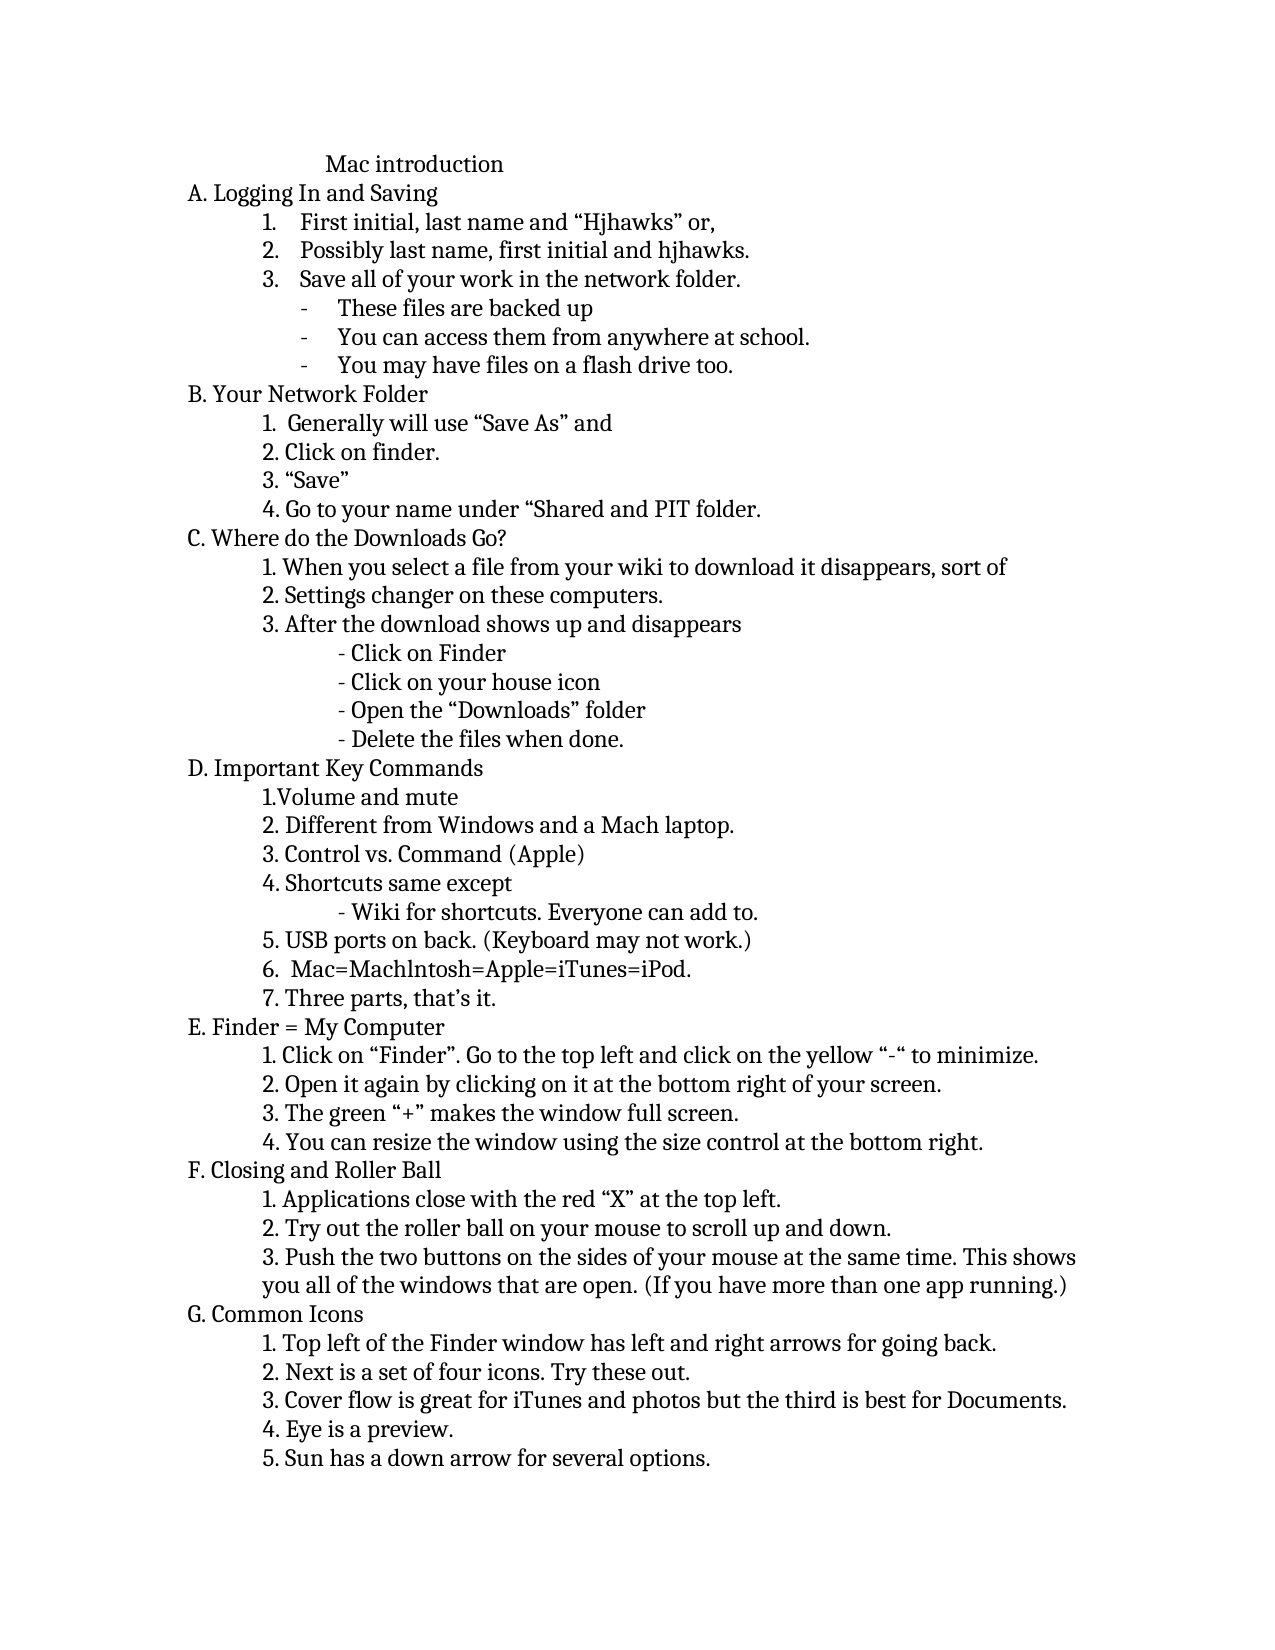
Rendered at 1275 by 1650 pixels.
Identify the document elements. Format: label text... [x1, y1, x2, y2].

text D. Important Key Commands [187, 754, 1087, 782]
text A. Logging In and Saving [187, 179, 1087, 207]
text 3. Control vs. Command (Apple) [187, 840, 1087, 869]
text - Click on your house icon [187, 667, 1087, 696]
text 3. Push the two buttons on the sides of your mouse at the same time. This shows you all of the windows that are open. (If you have more than one app running.) [262, 1242, 1087, 1300]
text 4. Shortcuts same except [187, 869, 1087, 897]
list Save all of your work in the network folder. [262, 265, 1087, 294]
text - Delete the files when done. [187, 725, 1087, 754]
text 1. Generally will use “Save As” and [187, 409, 1087, 437]
text 1. Applications close with the red “X” at the top left. [187, 1185, 1087, 1214]
text - Open the “Downloads” folder [187, 696, 1087, 725]
text 3. The green “+” makes the window full screen. [187, 1099, 1087, 1127]
text 3. “Save” [187, 466, 1087, 495]
text - Wiki for shortcuts. Everyone can add to. [187, 897, 1087, 926]
list You may have files on a flash drive too. [300, 351, 1087, 380]
text 5. Sun has a down arrow for several options. [187, 1444, 1087, 1472]
list Possibly last name, first initial and hjhawks. [262, 236, 1087, 265]
text 6. Mac=Machlntosh=Apple=iTunes=iPod. [187, 955, 1087, 984]
text 4. Go to your name under “Shared and PIT folder. [187, 495, 1087, 524]
text 3. After the download shows up and disappears [187, 610, 1087, 639]
text 3. Cover flow is great for iTunes and photos but the third is best for Documents. [187, 1386, 1087, 1415]
text Mac introduction [187, 150, 1087, 179]
text G. Common Icons [187, 1300, 1087, 1329]
text 4. Eye is a preview. [187, 1415, 1087, 1444]
text F. Closing and Roller Ball [187, 1156, 1087, 1185]
text 2. Click on finder. [187, 437, 1087, 466]
text 4. You can resize the window using the size control at the bottom right. [187, 1127, 1087, 1156]
text 2. Settings changer on these computers. [187, 581, 1087, 610]
text 5. USB ports on back. (Keyboard may not work.) [187, 926, 1087, 955]
text B. Your Network Folder [187, 380, 1087, 409]
text - Click on Finder [187, 639, 1087, 667]
text 2. Open it again by clicking on it at the bottom right of your screen. [187, 1070, 1087, 1099]
text 1. Top left of the Finder window has left and right arrows for going back. [187, 1329, 1087, 1357]
text 7. Three parts, that’s it. [187, 984, 1087, 1012]
list First initial, last name and “Hjhawks” or, [262, 207, 1087, 236]
text 1. When you select a file from your wiki to download it disappears, sort of [187, 552, 1087, 581]
text 1. Click on “Finder”. Go to the top left and click on the yellow “-“ to minimize. [187, 1041, 1087, 1070]
list You can access them from anywhere at school. [300, 322, 1087, 351]
list These files are backed up [300, 294, 1087, 322]
text 2. Try out the roller ball on your mouse to scroll up and down. [187, 1214, 1087, 1242]
text C. Where do the Downloads Go? [187, 524, 1087, 552]
text E. Finder = My Computer [187, 1012, 1087, 1041]
text 1.Volume and mute [187, 782, 1087, 811]
text 2. Next is a set of four icons. Try these out. [187, 1357, 1087, 1386]
text 2. Different from Windows and a Mach laptop. [187, 811, 1087, 840]
